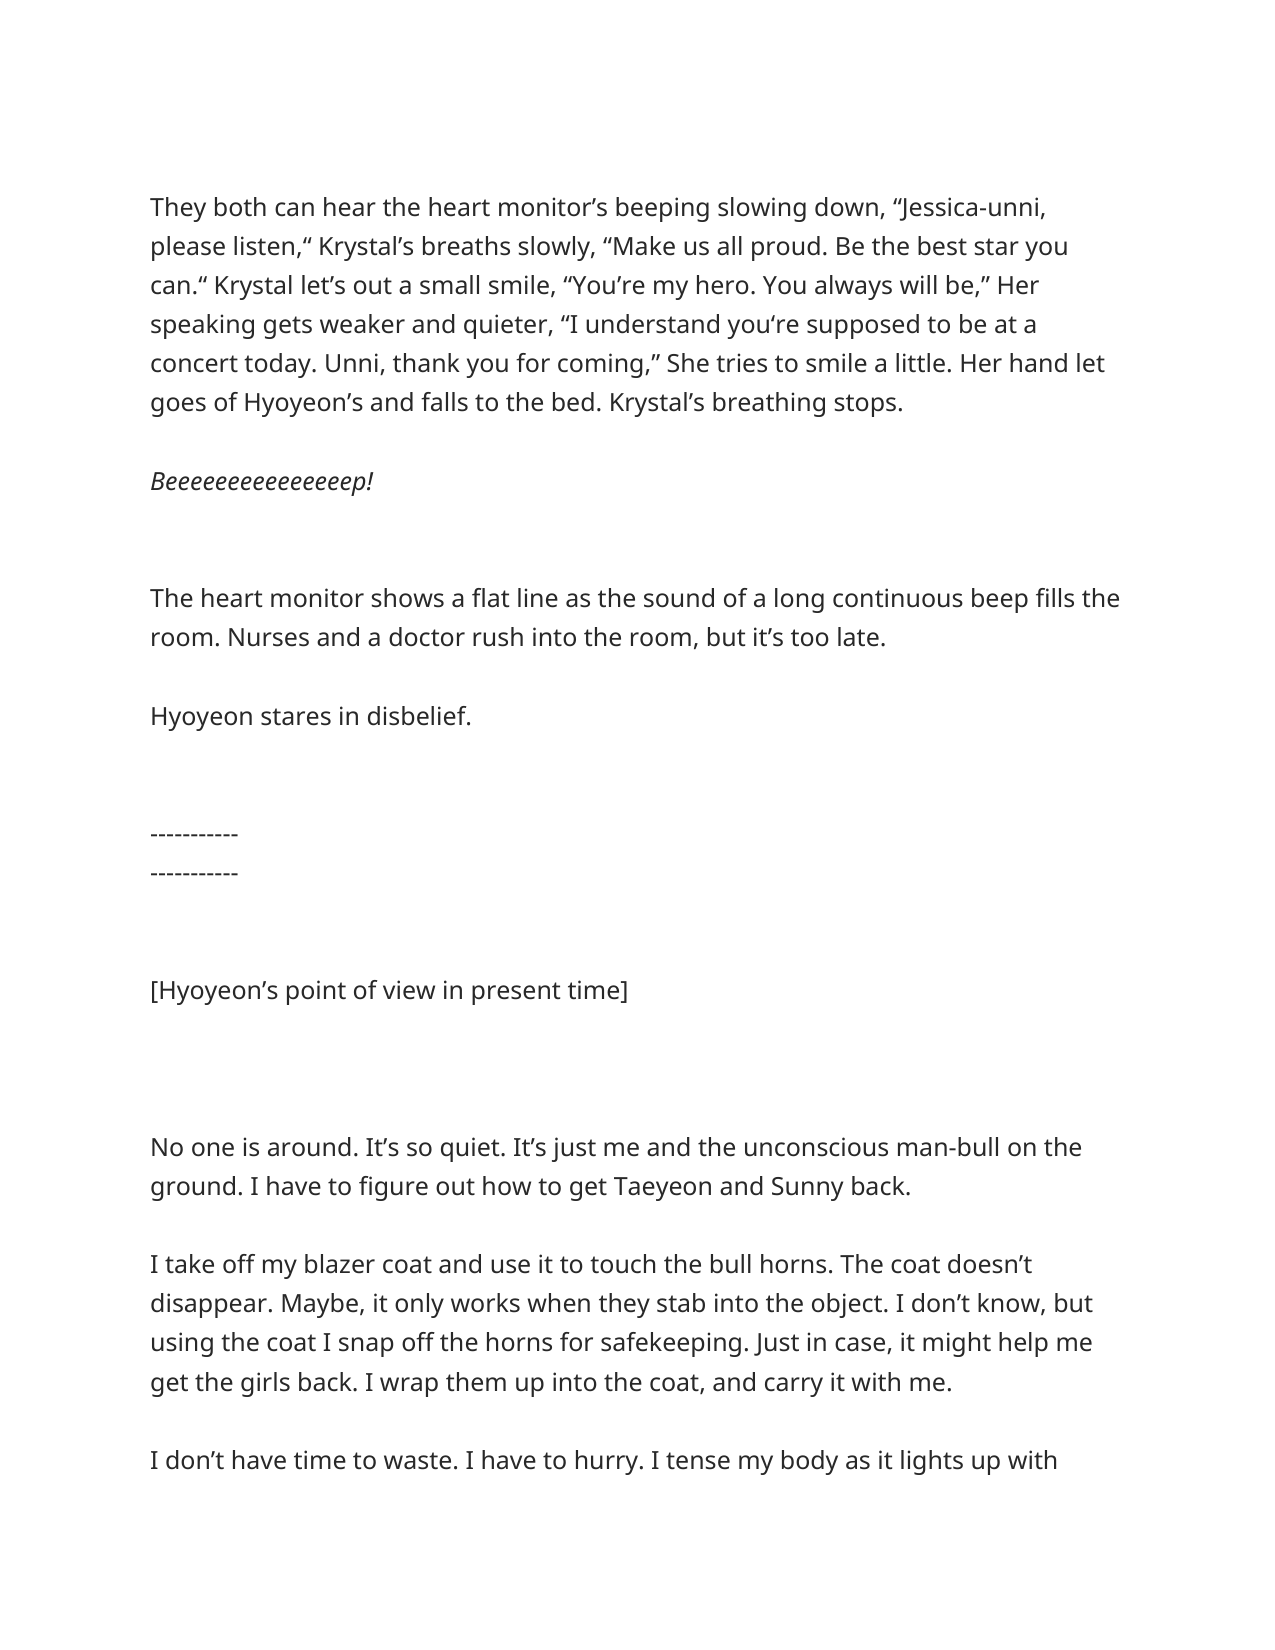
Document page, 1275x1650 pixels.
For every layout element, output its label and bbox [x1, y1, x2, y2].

text [150, 150, 1125, 1477]
